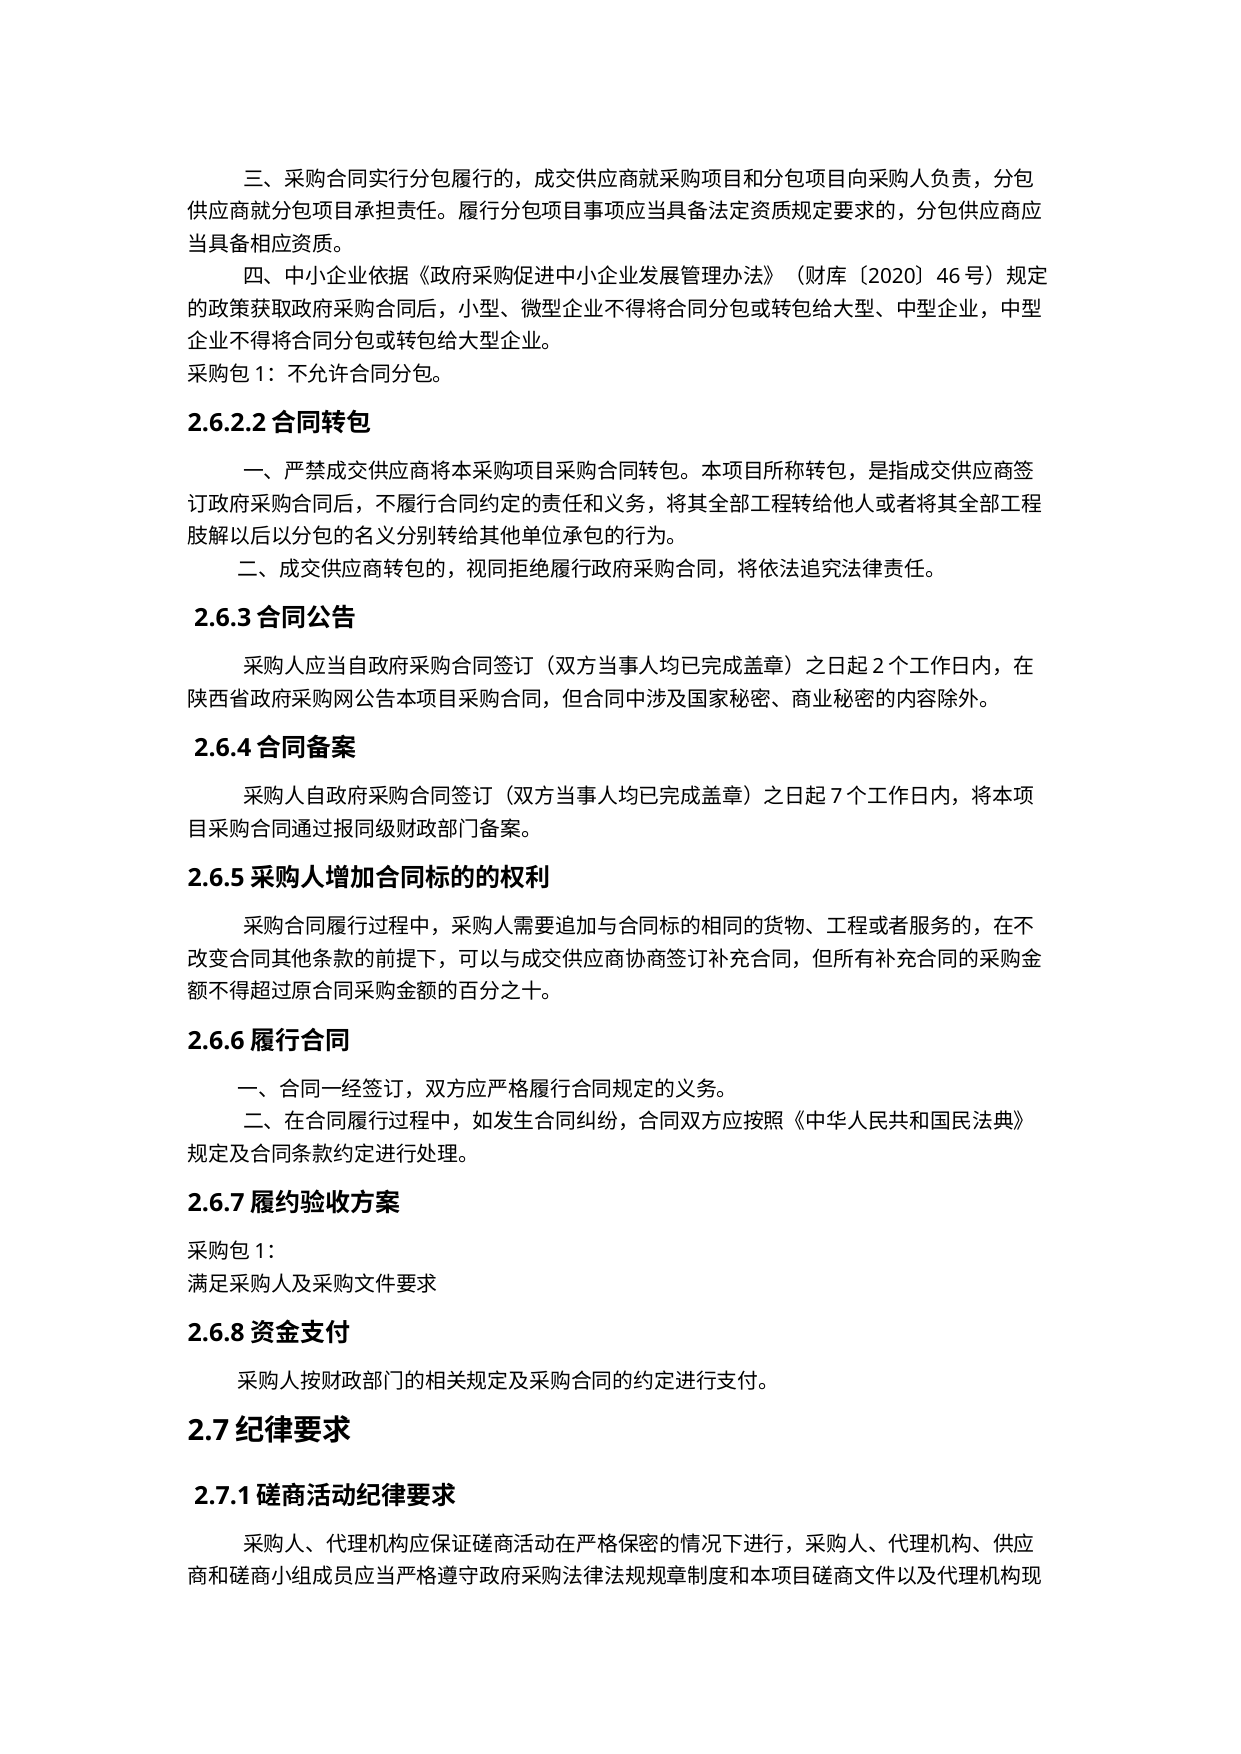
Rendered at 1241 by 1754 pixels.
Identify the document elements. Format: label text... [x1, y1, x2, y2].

text 三、采购合同实行分包履行的，成交供应商就采购项目和分包项目向采购人负责，分包供应商就分包项目承担责任。履行分包项目事项应当具备法定资质规定要求的，分包供应商应当具备相应资质。 [187, 162, 1053, 259]
text 四、中小企业依据《政府采购促进中小企业发展管理办法》（财库〔2020〕46号）规定的政策获取政府采购合同后，小型、微型企业不得将合同分包或转包给大型、中型企业，中型企业不得将合同分包或转包给大型企业。 [187, 259, 1053, 357]
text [187, 1527, 1053, 1592]
text 采购人自政府采购合同签订（双方当事人均已完成盖章）之日起7个工作日内，将本项目采购合同通过报同级财政部门备案。 [187, 779, 1053, 844]
text 2.6.3合同公告 [187, 584, 1053, 649]
text 2.6.5采购人增加合同标的的权利 [187, 844, 1053, 909]
text 采购合同履行过程中，采购人需要追加与合同标的相同的货物、工程或者服务的，在不改变合同其他条款的前提下，可以与成交供应商协商签订补充合同，但所有补充合同的采购金额不得超过原合同采购金额的百分之十。 [187, 909, 1053, 1007]
text 2.7纪律要求 [187, 1397, 1053, 1462]
text 满足采购人及采购文件要求 [187, 1267, 1053, 1299]
text 2.6.8资金支付 [187, 1299, 1053, 1364]
text 一、严禁成交供应商将本采购项目采购合同转包。本项目所称转包，是指成交供应商签订政府采购合同后，不履行合同约定的责任和义务，将其全部工程转给他人或者将其全部工程肢解以后以分包的名义分别转给其他单位承包的行为。 [187, 454, 1053, 552]
text 2.6.4合同备案 [187, 714, 1053, 779]
text 2.6.6履行合同 [187, 1007, 1053, 1072]
text 2.6.7履约验收方案 [187, 1169, 1053, 1234]
text 2.7.1磋商活动纪律要求 [187, 1462, 1053, 1527]
text 采购包1： [187, 1234, 1053, 1267]
text 2.6.2.2合同转包 [187, 389, 1053, 454]
text 二、成交供应商转包的，视同拒绝履行政府采购合同，将依法追究法律责任。 [187, 552, 1053, 584]
text 二、在合同履行过程中，如发生合同纠纷，合同双方应按照《中华人民共和国民法典》规定及合同条款约定进行处理。 [187, 1104, 1053, 1169]
text 采购人按财政部门的相关规定及采购合同的约定进行支付。 [187, 1364, 1053, 1397]
text 一、合同一经签订，双方应严格履行合同规定的义务。 [187, 1072, 1053, 1104]
text 采购包1：不允许合同分包。 [187, 357, 1053, 389]
text 采购人应当自政府采购合同签订（双方当事人均已完成盖章）之日起2个工作日内，在陕西省政府采购网公告本项目采购合同，但合同中涉及国家秘密、商业秘密的内容除外。 [187, 649, 1053, 714]
